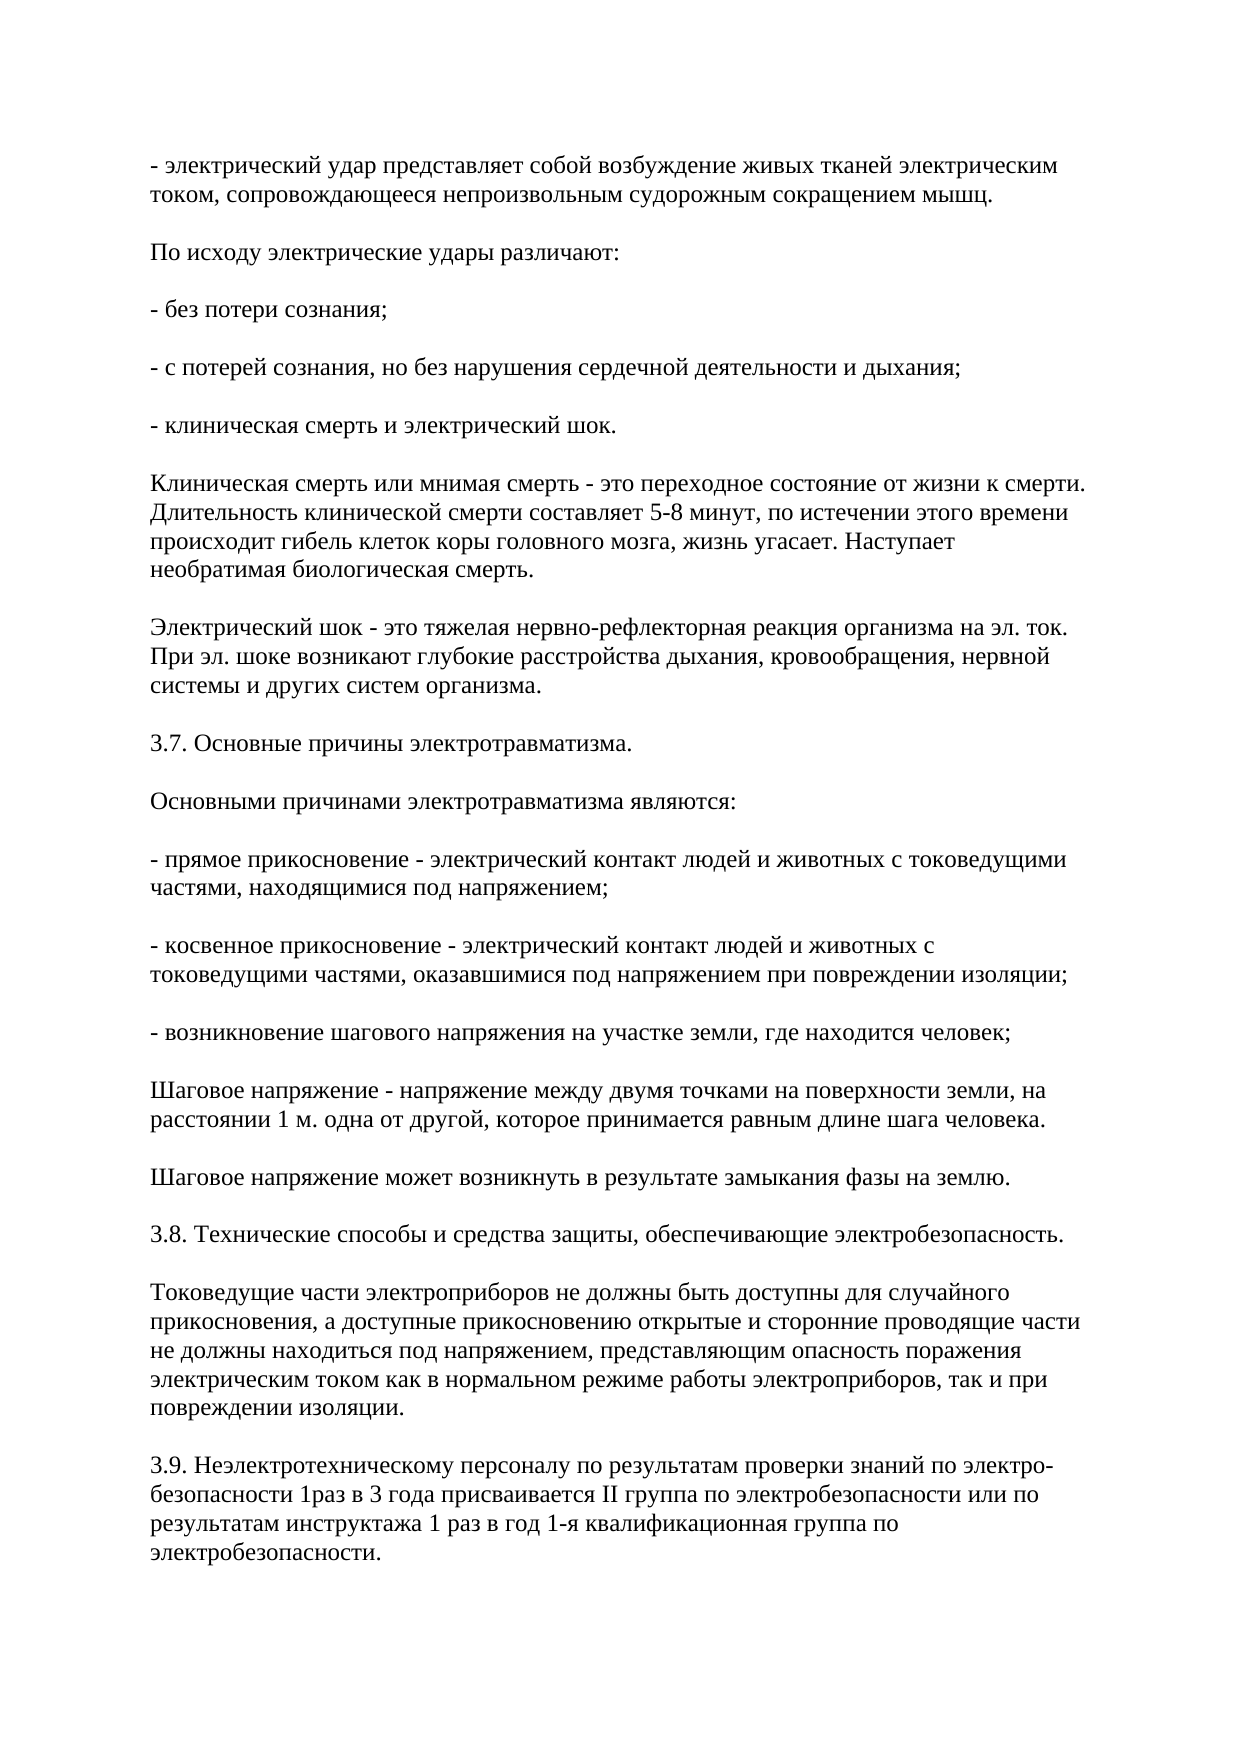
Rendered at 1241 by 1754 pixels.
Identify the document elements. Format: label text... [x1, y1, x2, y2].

text 3.7. Основные причины электротравматизма. [150, 728, 1090, 757]
text - клиническая смерть и электрический шок. [150, 410, 1090, 439]
text Клиническая смерть или мнимая смерть - это переходное состояние от жизни к смерти. Длительность клинической смерти составляет 5-8 минут, по истечении этого времени происходит гибель клеток коры головного мозга, жизнь угасает. Наступает необратимая биологическая смерть. [150, 468, 1090, 583]
text - без потери сознания; [150, 294, 1090, 323]
text - возникновение шагового напряжения на участке земли, где находится человек; [150, 1017, 1090, 1046]
text По исходу электрические удары различают: [150, 237, 1090, 265]
text 3.8. Технические способы и средства защиты, обеспечивающие электробезопасность. [150, 1219, 1090, 1248]
text 3.9. Неэлектротехническому персоналу по результатам проверки знаний по электро-безопасности 1раз в 3 года присваивается II группа по электробезопасности или по результатам инструктажа 1 раз в год 1-я квалификационная группа по электробезопасности. [150, 1450, 1090, 1565]
text Шаговое напряжение может возникнуть в результате замыкания фазы на землю. [150, 1162, 1090, 1190]
text - прямое прикосновение - электрический контакт людей и животных с токоведущими частями, находящимися под напряжением; [150, 844, 1090, 901]
text Основными причинами электротравматизма являются: [150, 786, 1090, 814]
text Шаговое напряжение - напряжение между двумя точками на поверхности земли, на расстоянии 1 м. одна от другой, которое принимается равным длине шага человека. [150, 1075, 1090, 1132]
text Электрический шок - это тяжелая нервно-рефлекторная реакция организма на эл. ток. При эл. шоке возникают глубокие расстройства дыхания, кровообращения, нервной системы и других систем организма. [150, 612, 1090, 699]
text - с потерей сознания, но без нарушения сердечной деятельности и дыхания; [150, 352, 1090, 381]
text - косвенное прикосновение - электрический контакт людей и животных с токоведущими частями, оказавшимися под напряжением при повреждении изоляции; [150, 930, 1090, 988]
text Токоведущие части электроприборов не должны быть доступны для случайного прикосновения, а доступные прикосновению открытые и сторонние проводящие части не должны находиться под напряжением, представляющим опасность поражения электрическим током как в нормальном режиме работы электроприборов, так и при повреждении изоляции. [150, 1277, 1090, 1421]
text - электрический удар представляет собой возбуждение живых тканей электрическим током, сопровождающееся непроизвольным судорожным сокращением мышц. [150, 150, 1090, 207]
